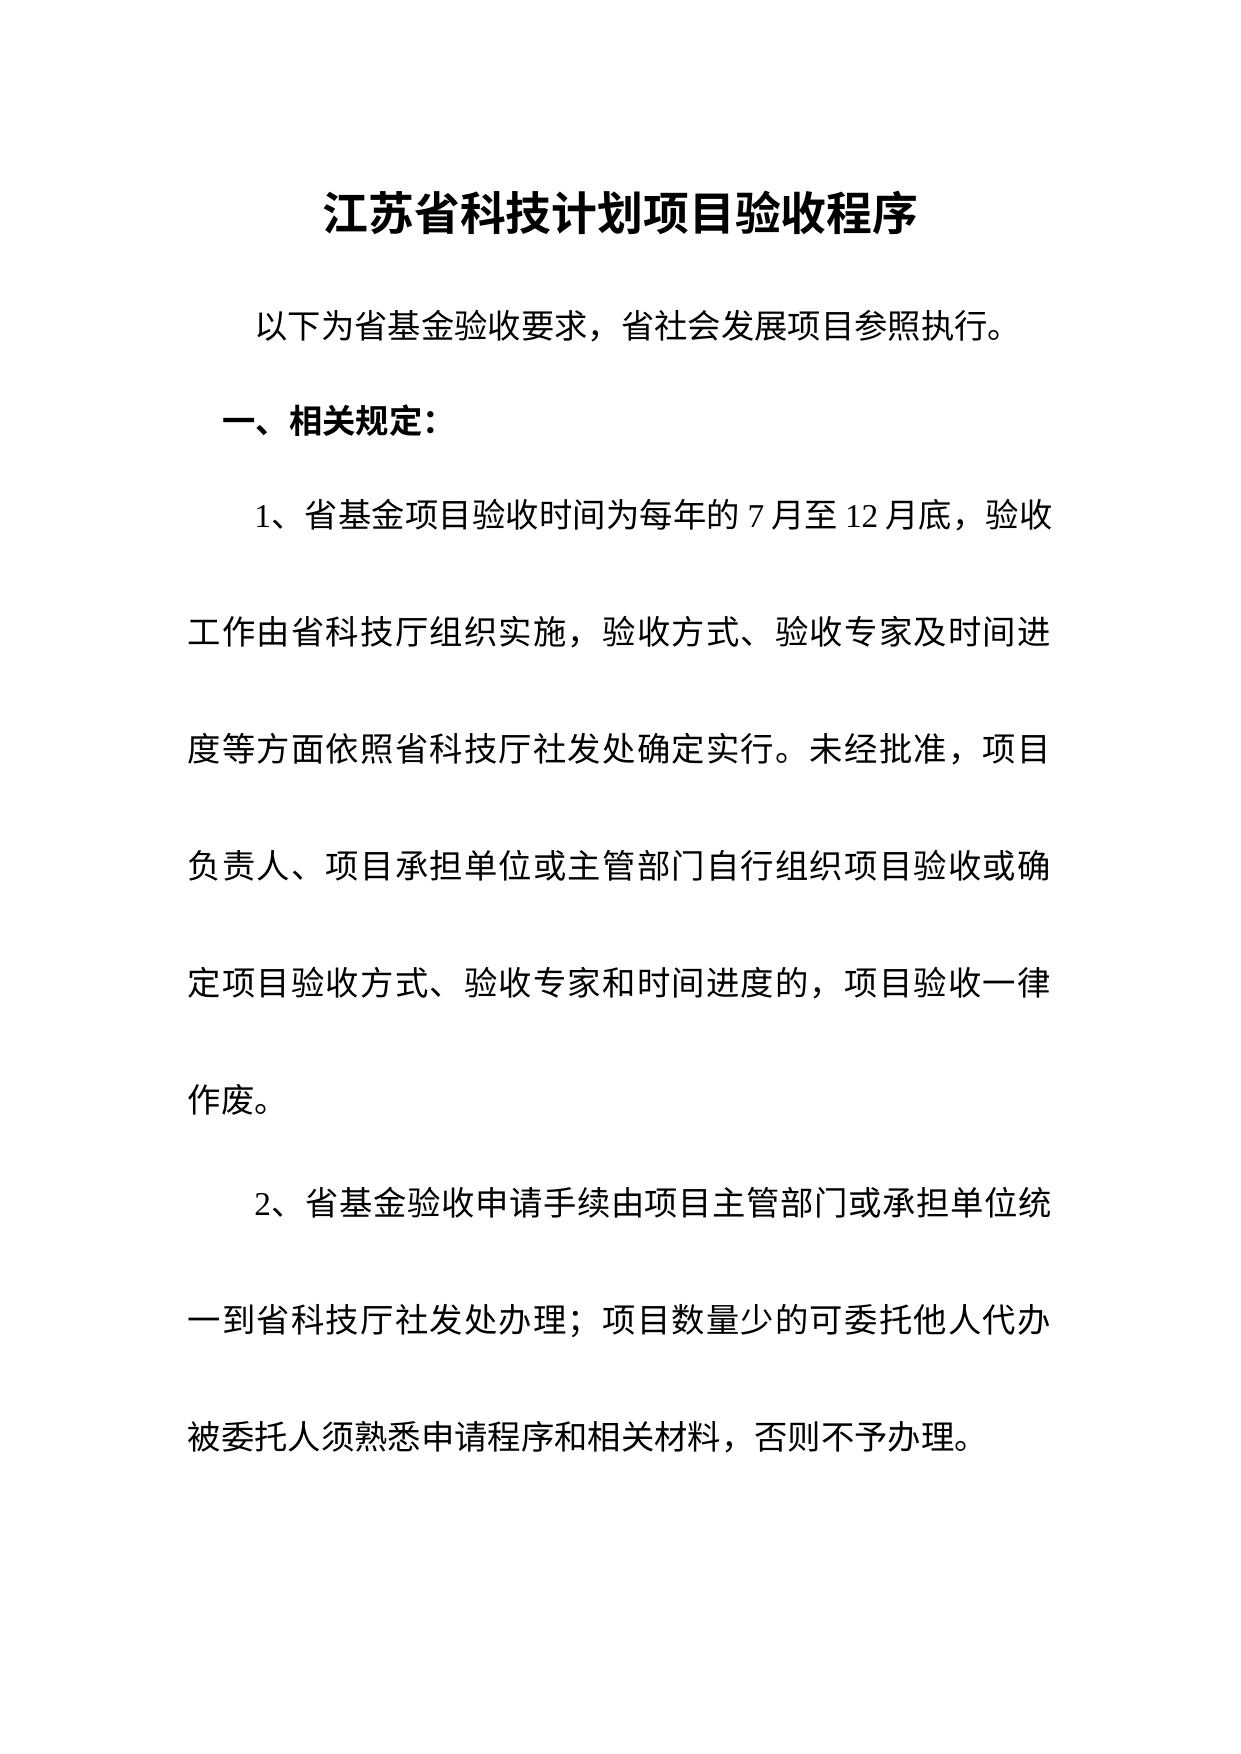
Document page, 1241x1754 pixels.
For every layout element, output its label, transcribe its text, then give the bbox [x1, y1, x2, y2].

text 以下为省基金验收要求，省社会发展项目参照执行。 [187, 292, 1053, 357]
text 2、省基金验收申请手续由项目主管部门或承担单位统一到省科技厅社发处办理；项目数量少的可委托他人代办，被委托人须熟悉申请程序和相关材料，否则不予办理。 [187, 1169, 1053, 1468]
text 江苏省科技计划项目验收程序 [187, 162, 1053, 259]
text 1、省基金项目验收时间为每年的7月至12月底，验收工作由省科技厅组织实施，验收方式、验收专家及时间进度等方面依照省科技厅社发处确定实行。未经批准，项目负责人、项目承担单位或主管部门自行组织项目验收或确定项目验收方式、验收专家和时间进度的，项目验收一律作废。 [187, 480, 1053, 1130]
text 一、相关规定： [187, 386, 1053, 451]
